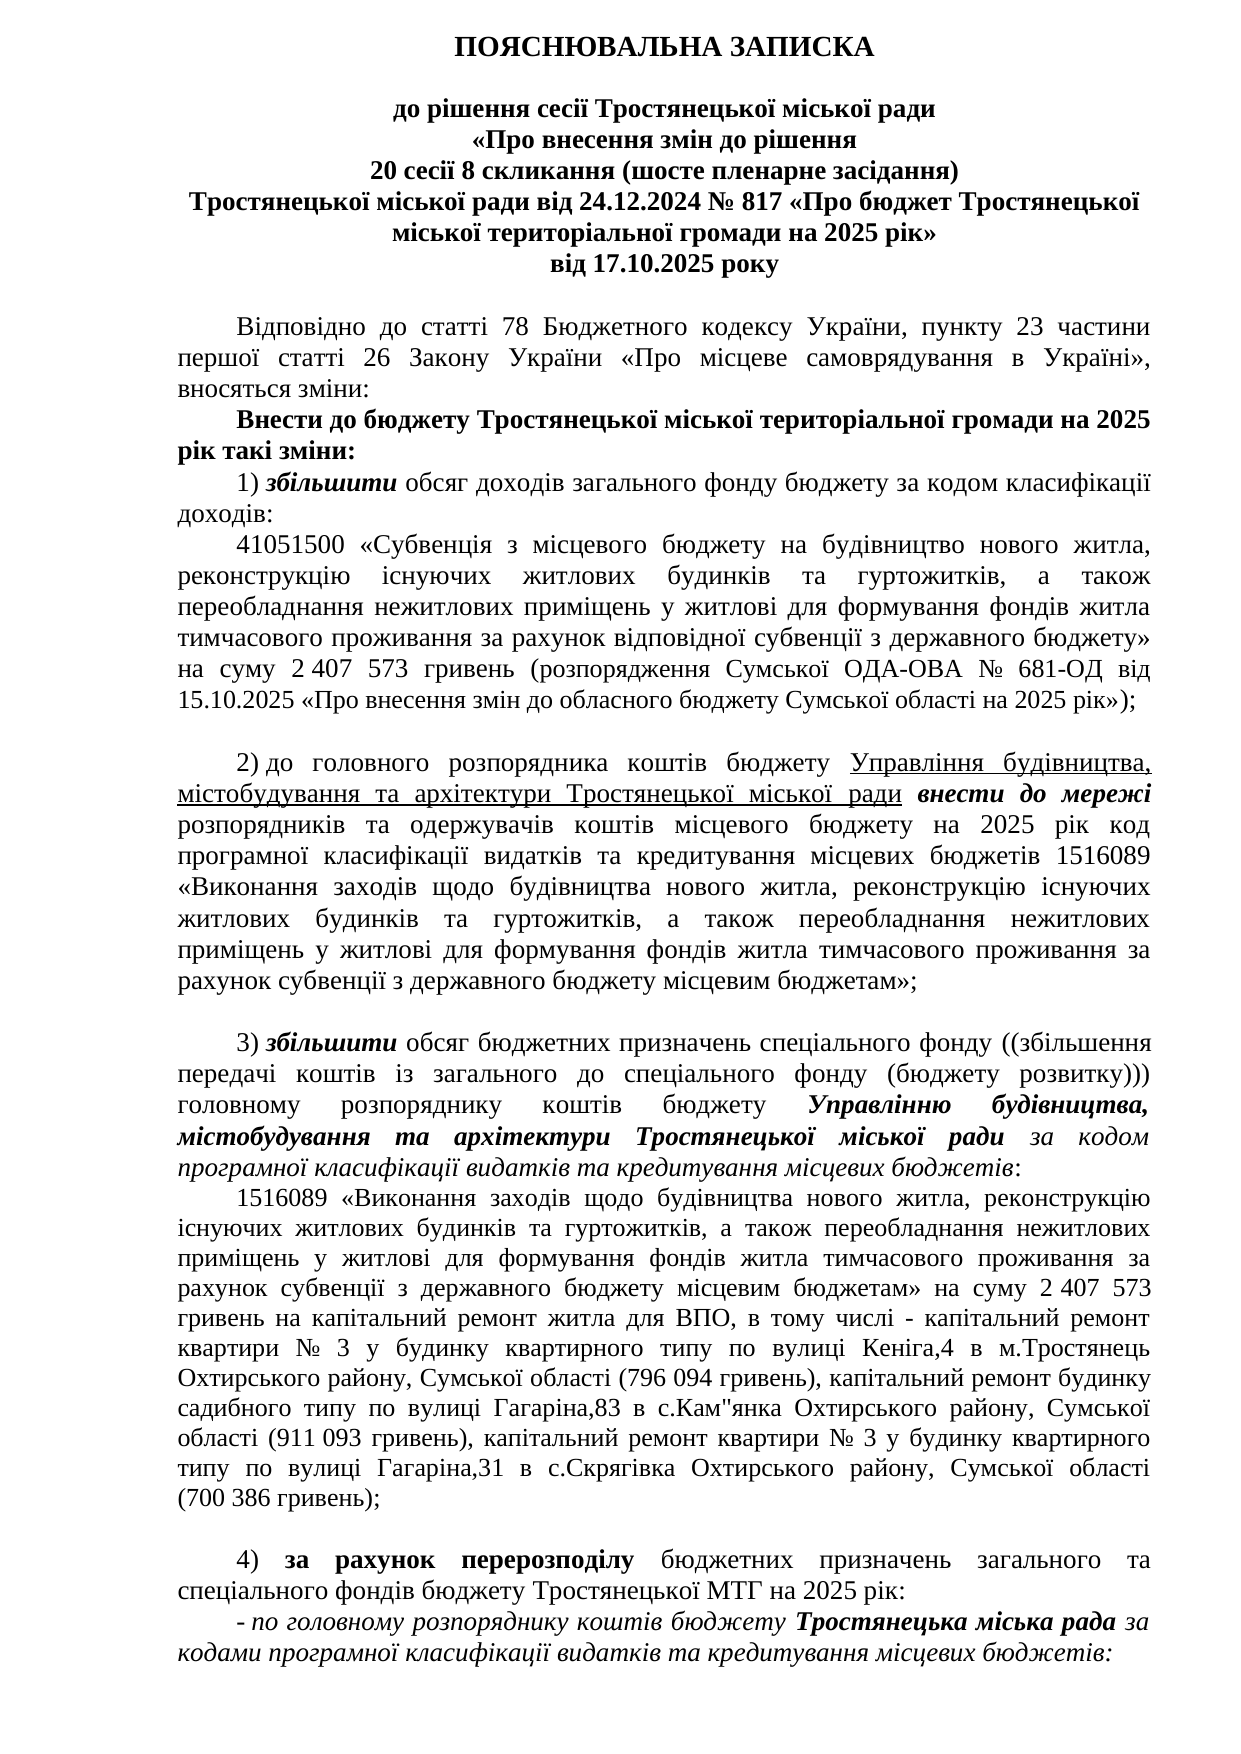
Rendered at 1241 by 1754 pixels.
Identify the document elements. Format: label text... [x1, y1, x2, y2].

text Внести до бюджету Тростянецької міської територіальної громади на 2025 рік такі зміни: [177, 403, 1152, 466]
list збільшити обсяг бюджетних призначень спеціального фонду ((збільшення передачі коштів із загального до спеціального фонду (бюджету розвитку))) головному розпоряднику коштів бюджету Управлінню будівництва, містобудування та архітектури Тростянецької міської ради за кодом програмної класифікації видатків та кредитування місцевих бюджетів: [177, 1026, 1152, 1182]
text до рішення сесії Тростянецької міської ради [177, 92, 1152, 123]
list збільшити обсяг доходів загального фонду бюджету за кодом класифікації доходів: [177, 466, 1152, 528]
text «Про внесення змін до рішення [177, 123, 1152, 154]
text 20 сесії 8 скликання (шосте пленарне засідання) [177, 154, 1152, 185]
text 4) за рахунок перерозподілу бюджетних призначень загального та спеціального фондів бюджету Тростянецької МТГ на 2025 рік: [177, 1543, 1152, 1605]
text 1516089 «Виконання заходів щодо будівництва нового житла, реконструкцію існуючих житлових будинків та гуртожитків, а також переобладнання нежитлових приміщень у житлові для формування фондів житла тимчасового проживання за рахунок субвенції з державного бюджету місцевим бюджетам» на суму 2 407 573 гривень на капітальний ремонт житла для ВПО, в тому числі - капітальний ремонт квартири № 3 у будинку квартирного типу по вулиці Кеніга,4 в м.Тростянець Охтирського району, Сумської області (796 094 гривень), капітальний ремонт будинку садибного типу по вулиці Гагаріна,83 в с.Кам"янка Охтирського району, Сумської області (911 093 гривень), капітальний ремонт квартири № 3 у будинку квартирного типу по вулиці Гагаріна,31 в с.Скрягівка Охтирського району, Сумської області (700 386 гривень); [177, 1182, 1152, 1512]
text 41051500 «Субвенція з місцевого бюджету на будівництво нового житла, реконструкцію існуючих житлових будинків та гуртожитків, а також переобладнання нежитлових приміщень у житлові для формування фондів житла тимчасового проживання за рахунок відповідної субвенції з державного бюджету» на суму 2 407 573 гривень (розпорядження Сумської ОДА-ОВА № 681-ОД від 15.10.2025 «Про внесення змін до обласного бюджету Сумської області на 2025 рік»); [177, 528, 1152, 715]
list по головному розпоряднику коштів бюджету Тростянецька міська рада за кодами програмної класифікації видатків та кредитування місцевих бюджетів: [177, 1605, 1152, 1668]
text Тростянецької міської ради від 24.12.2024 № 817 «Про бюджет Тростянецької міської територіальної громади на 2025 рік» [177, 185, 1152, 248]
text Відповідно до статті 78 Бюджетного кодексу України, пункту 23 частини першої статті 26 Закону України «Про місцеве самоврядування в Україні», вносяться зміни: [177, 310, 1152, 403]
text ПОЯСНЮВАЛЬНА ЗАПИСКА [177, 29, 1152, 63]
text від 17.10.2025 року [177, 248, 1152, 279]
list до головного розпорядника коштів бюджету Управління будівництва, містобудування та архітектури Тростянецької міської ради внести до мережі розпорядників та одержувачів коштів місцевого бюджету на 2025 рік код програмної класифікації видатків та кредитування місцевих бюджетів 1516089 «Виконання заходів щодо будівництва нового житла, реконструкцію існуючих житлових будинків та гуртожитків, а також переобладнання нежитлових приміщень у житлові для формування фондів житла тимчасового проживання за рахунок субвенції з державного бюджету місцевим бюджетам»; [177, 746, 1152, 995]
